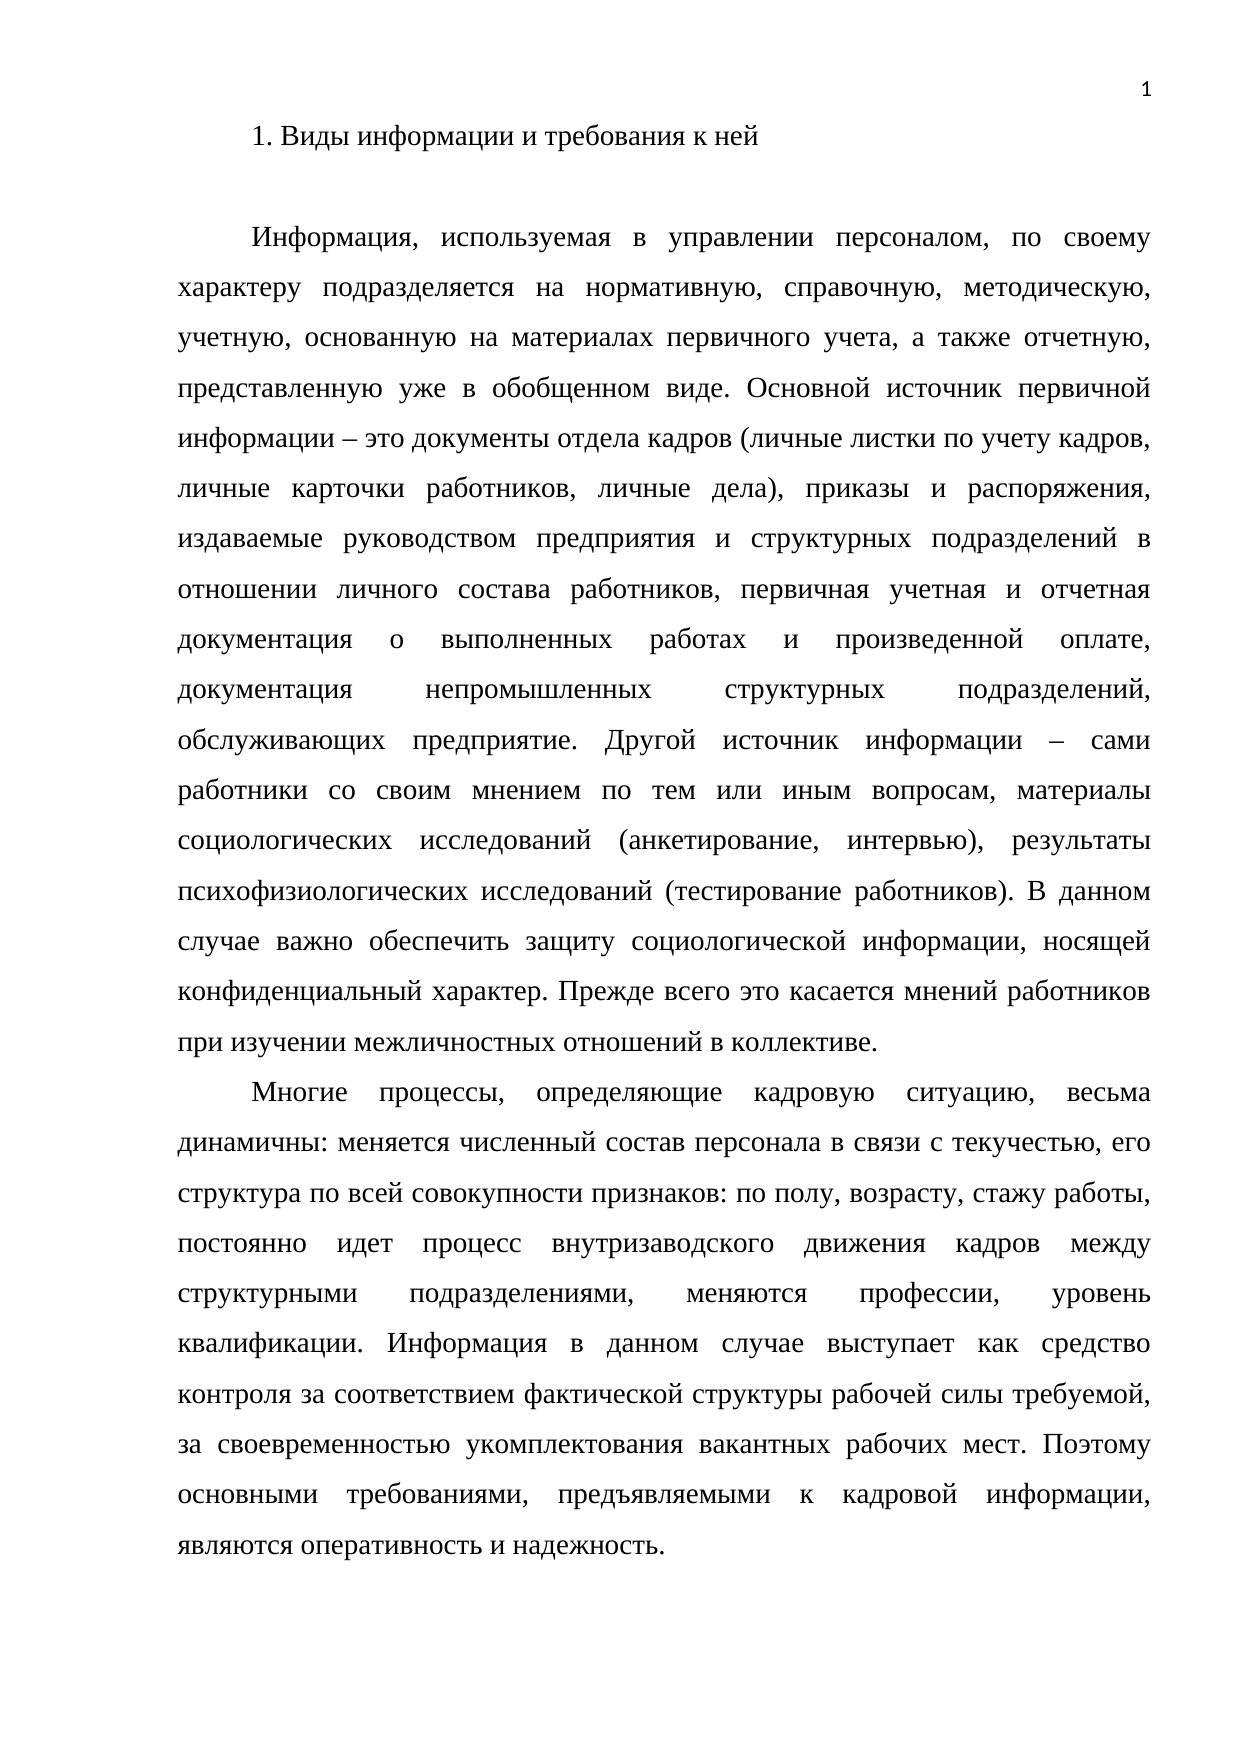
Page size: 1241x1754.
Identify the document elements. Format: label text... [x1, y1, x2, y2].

text Многие процессы, определяющие кадровую ситуацию, весьма динамичны: меняется численный состав персонала в связи с текучестью, его структура по всей совокупности признаков: по полу, возрасту, стажу работы, постоянно идет процесс внутризаводского движения кадров между структурными подразделениями, меняются профессии, уровень квалификации. Информация в данном случае выступает как средство контроля за соответствием фактической структуры рабочей силы требуемой, за своевременностью укомплектования вакантных рабочих мест. Поэтому основными требованиями, предъявляемыми к кадровой информации, являются оперативность и надежность. [177, 1074, 1152, 1560]
text Информация, используемая в управлении персоналом, по своему характеру подразделяется на нормативную, справочную, методическую, учетную, основанную на материалах первичного учета, а также отчетную, представленную уже в обобщенном виде. Основной источник первичной информации – это документы отдела кадров (личные листки по учету кадров, личные карточки работников, личные дела), приказы и распоряжения, издаваемые руководством предприятия и структурных подразделений в отношении личного состава работников, первичная учетная и отчетная документация о выполненных работах и произведенной оплате, документация непромышленных структурных подразделений, обслуживающих предприятие. Другой источник информации – сами работники со своим мнением по тем или иным вопросам, материалы социологических исследований (анкетирование, интервью), результаты психофизиологических исследований (тестирование работников). В данном случае важно обеспечить защиту социологической информации, носящей конфиденциальный характер. Прежде всего это касается мнений работников при изучении межличностных отношений в коллективе. [177, 219, 1152, 1057]
text 1. Виды информации и требования к ней [177, 118, 1152, 152]
